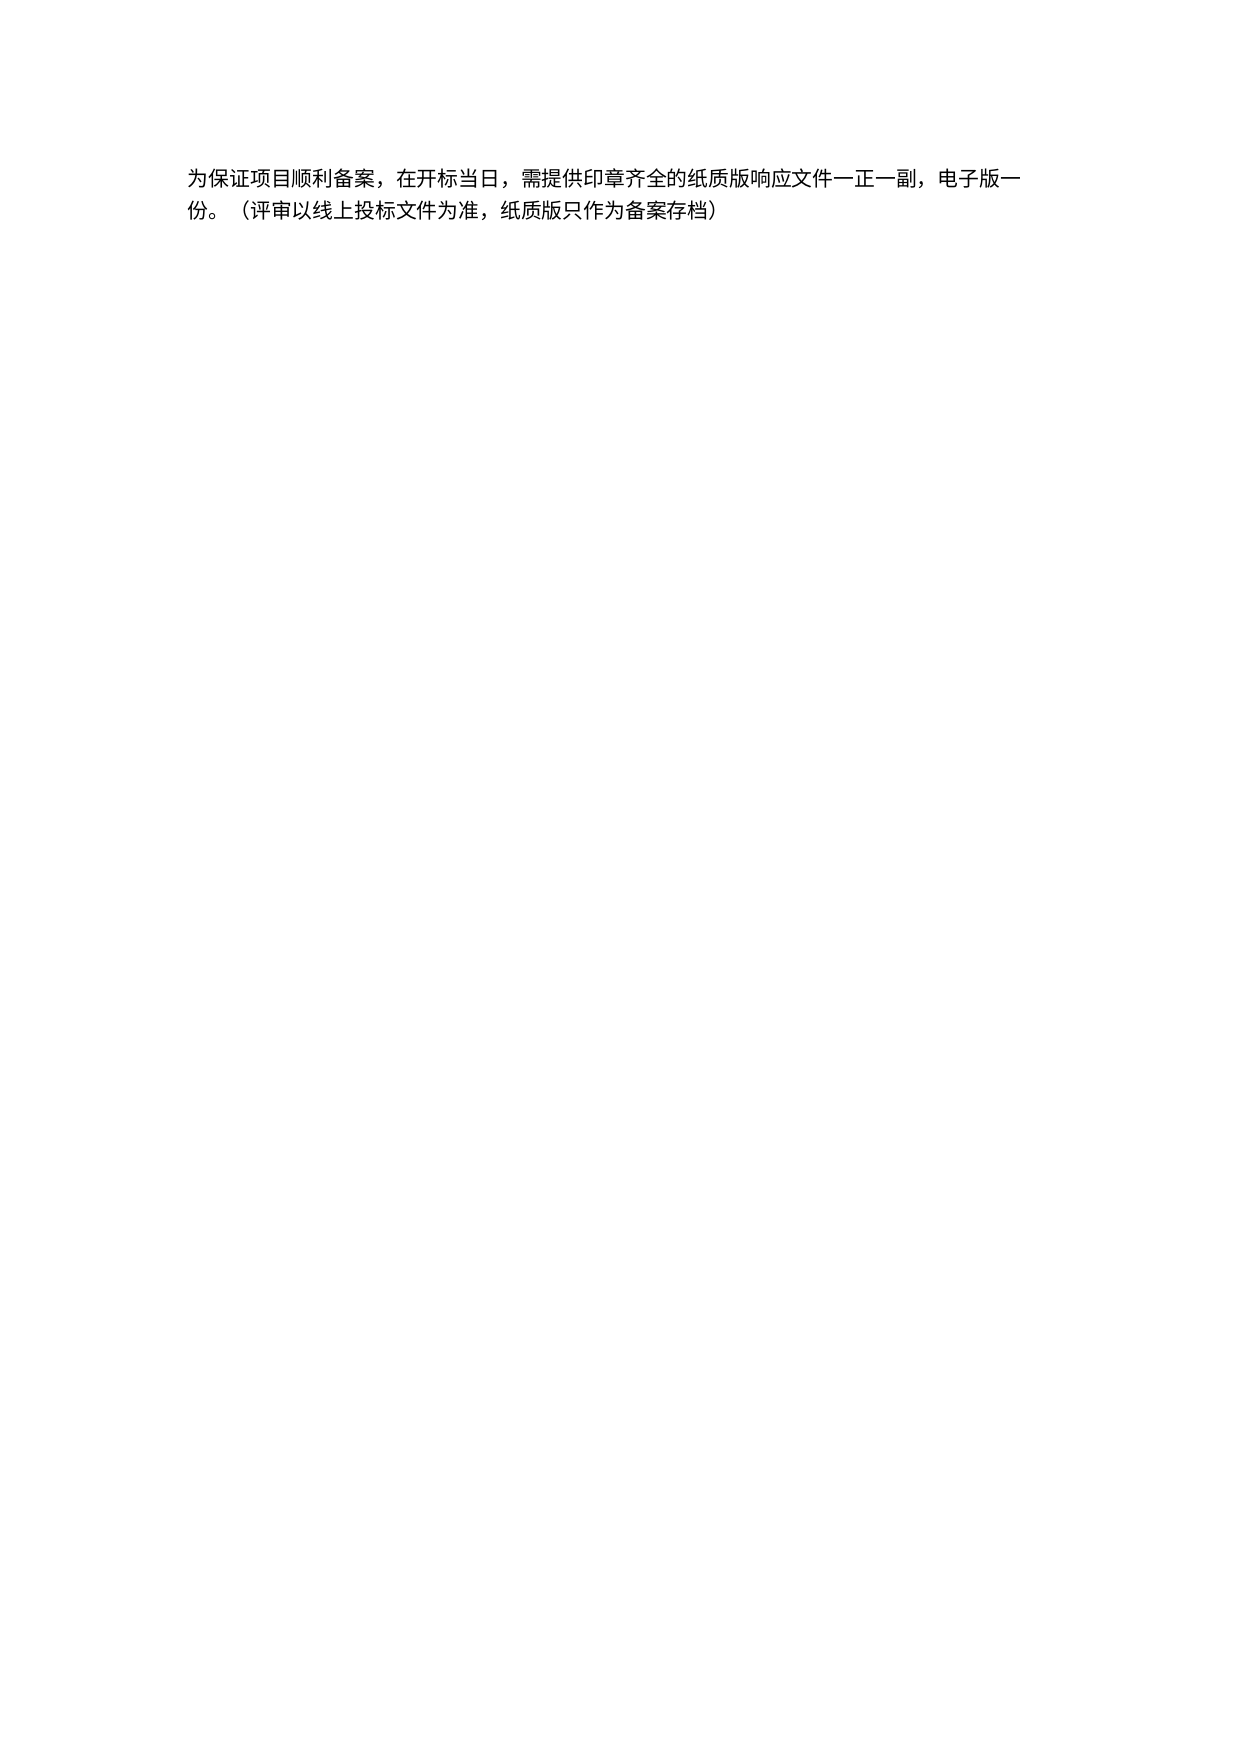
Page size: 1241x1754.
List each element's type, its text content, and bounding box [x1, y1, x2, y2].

text 为保证项目顺利备案，在开标当日，需提供印章齐全的纸质版响应文件一正一副，电子版一份。（评审以线上投标文件为准，纸质版只作为备案存档） [187, 162, 1053, 227]
